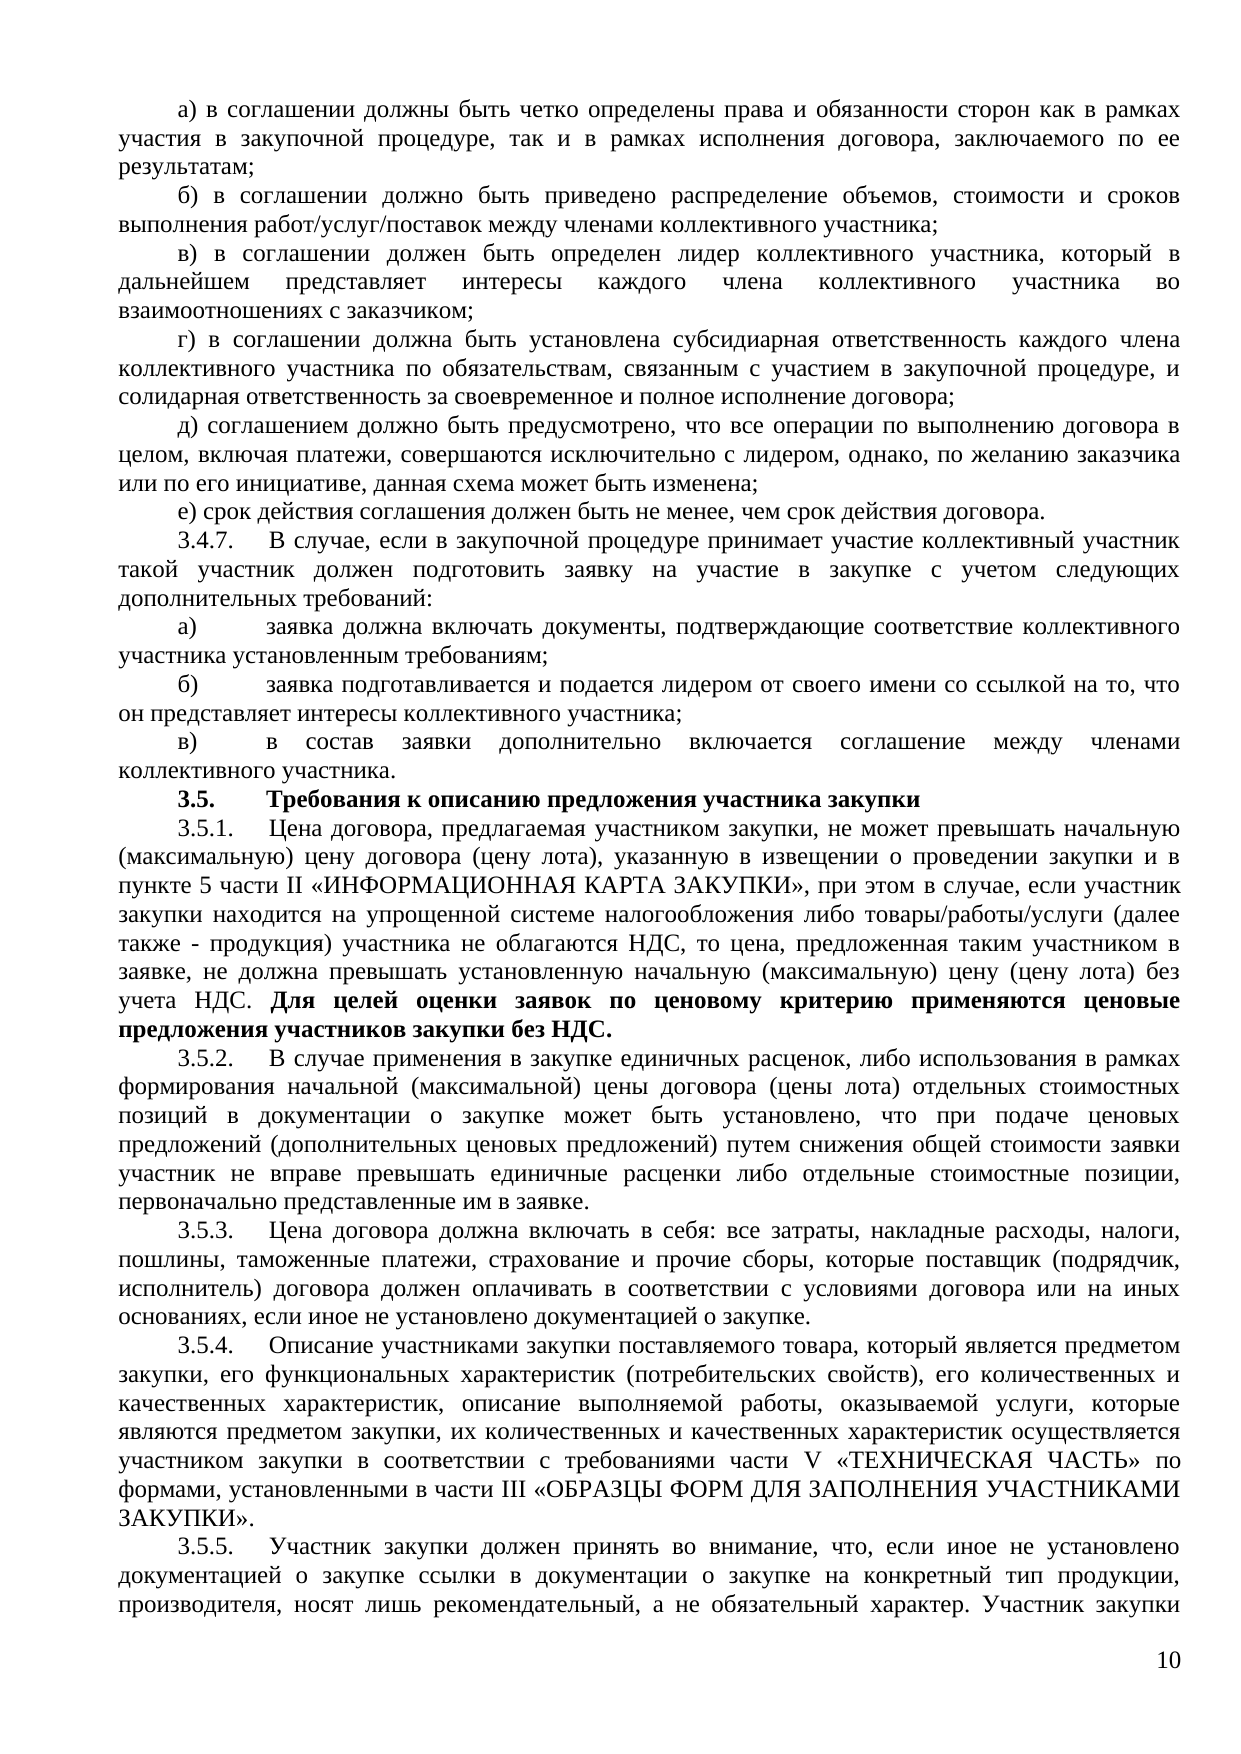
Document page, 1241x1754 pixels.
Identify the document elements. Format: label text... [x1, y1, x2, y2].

subtitle Описание участниками закупки поставляемого товара, который является предметом закупки, его функциональных характеристик (потребительских свойств), его количественных и качественных характеристик, описание выполняемой работы, оказываемой услуги, которые являются предметом закупки, их количественных и качественных характеристик осуществляется участником закупки в соответствии с требованиями части V «ТЕХНИЧЕСКАЯ ЧАСТЬ» по формами, установленными в части III «ОБРАЗЦЫ ФОРМ ДЛЯ ЗАПОЛНЕНИЯ УЧАСТНИКАМИ ЗАКУПКИ». [118, 1330, 1181, 1531]
subtitle Цена договора, предлагаемая участником закупки, не может превышать начальную (максимальную) цену договора (цену лота), указанную в извещении о проведении закупки и в пункте 5 части II «ИНФОРМАЦИОННАЯ КАРТА ЗАКУПКИ», при этом в случае, если участник закупки находится на упрощенной системе налогообложения либо товары/работы/услуги (далее также - продукция) участника не облагаются НДС, то цена, предложенная таким участником в заявке, не должна превышать установленную начальную (максимальную) цену (цену лота) без учета НДС. Для целей оценки заявок по ценовому критерию применяются ценовые предложения участников закупки без НДС. [118, 813, 1181, 1043]
subtitle В случае, если в закупочной процедуре принимает участие коллективный участник такой участник должен подготовить заявку на участие в закупке с учетом следующих дополнительных требований: [118, 525, 1181, 611]
text д) соглашением должно быть предусмотрено, что все операции по выполнению договора в целом, включая платежи, совершаются исключительно с лидером, однако, по желанию заказчика или по его инициативе, данная схема может быть изменена; [118, 410, 1181, 496]
text а) в соглашении должны быть четко определены права и обязанности сторон как в рамках участия в закупочной процедуре, так и в рамках исполнения договора, заключаемого по ее результатам; [118, 94, 1181, 180]
list В случае применения в закупке единичных расценок, либо использования в рамках формирования начальной (максимальной) цены договора (цены лота) отдельных стоимостных позиций в документации о закупке может быть установлено, что при подаче ценовых предложений (дополнительных ценовых предложений) путем снижения общей стоимости заявки участник не вправе превышать единичные расценки либо отдельные стоимостные позиции, первоначально представленные им в заявке. [118, 1043, 1181, 1215]
text е) срок действия соглашения должен быть не менее, чем срок действия договора. [118, 496, 1181, 525]
text в) в соглашении должен быть определен лидер коллективного участника, который в дальнейшем представляет интересы каждого члена коллективного участника во взаимоотношениях с заказчиком; [118, 238, 1181, 324]
list заявка должна включать документы, подтверждающие соответствие коллективного участника установленным требованиям; [118, 611, 1181, 669]
list заявка подготавливается и подается лидером от своего имени со ссылкой на то, что он представляет интересы коллективного участника; [118, 669, 1181, 726]
subtitle Цена договора должна включать в себя: все затраты, накладные расходы, налоги, пошлины, таможенные платежи, страхование и прочие сборы, которые поставщик (подрядчик, исполнитель) договора должен оплачивать в соответствии с условиями договора или на иных основаниях, если иное не установлено документацией о закупке. [118, 1215, 1181, 1330]
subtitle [118, 1531, 1181, 1618]
list в состав заявки дополнительно включается соглашение между членами коллективного участника. [118, 726, 1181, 784]
text б) в соглашении должно быть приведено распределение объемов, стоимости и сроков выполнения работ/услуг/поставок между членами коллективного участника; [118, 180, 1181, 238]
subtitle Требования к описанию предложения участника закупки [118, 784, 1181, 813]
text г) в соглашении должна быть установлена субсидиарная ответственность каждого члена коллективного участника по обязательствам, связанным с участием в закупочной процедуре, и солидарная ответственность за своевременное и полное исполнение договора; [118, 324, 1181, 410]
